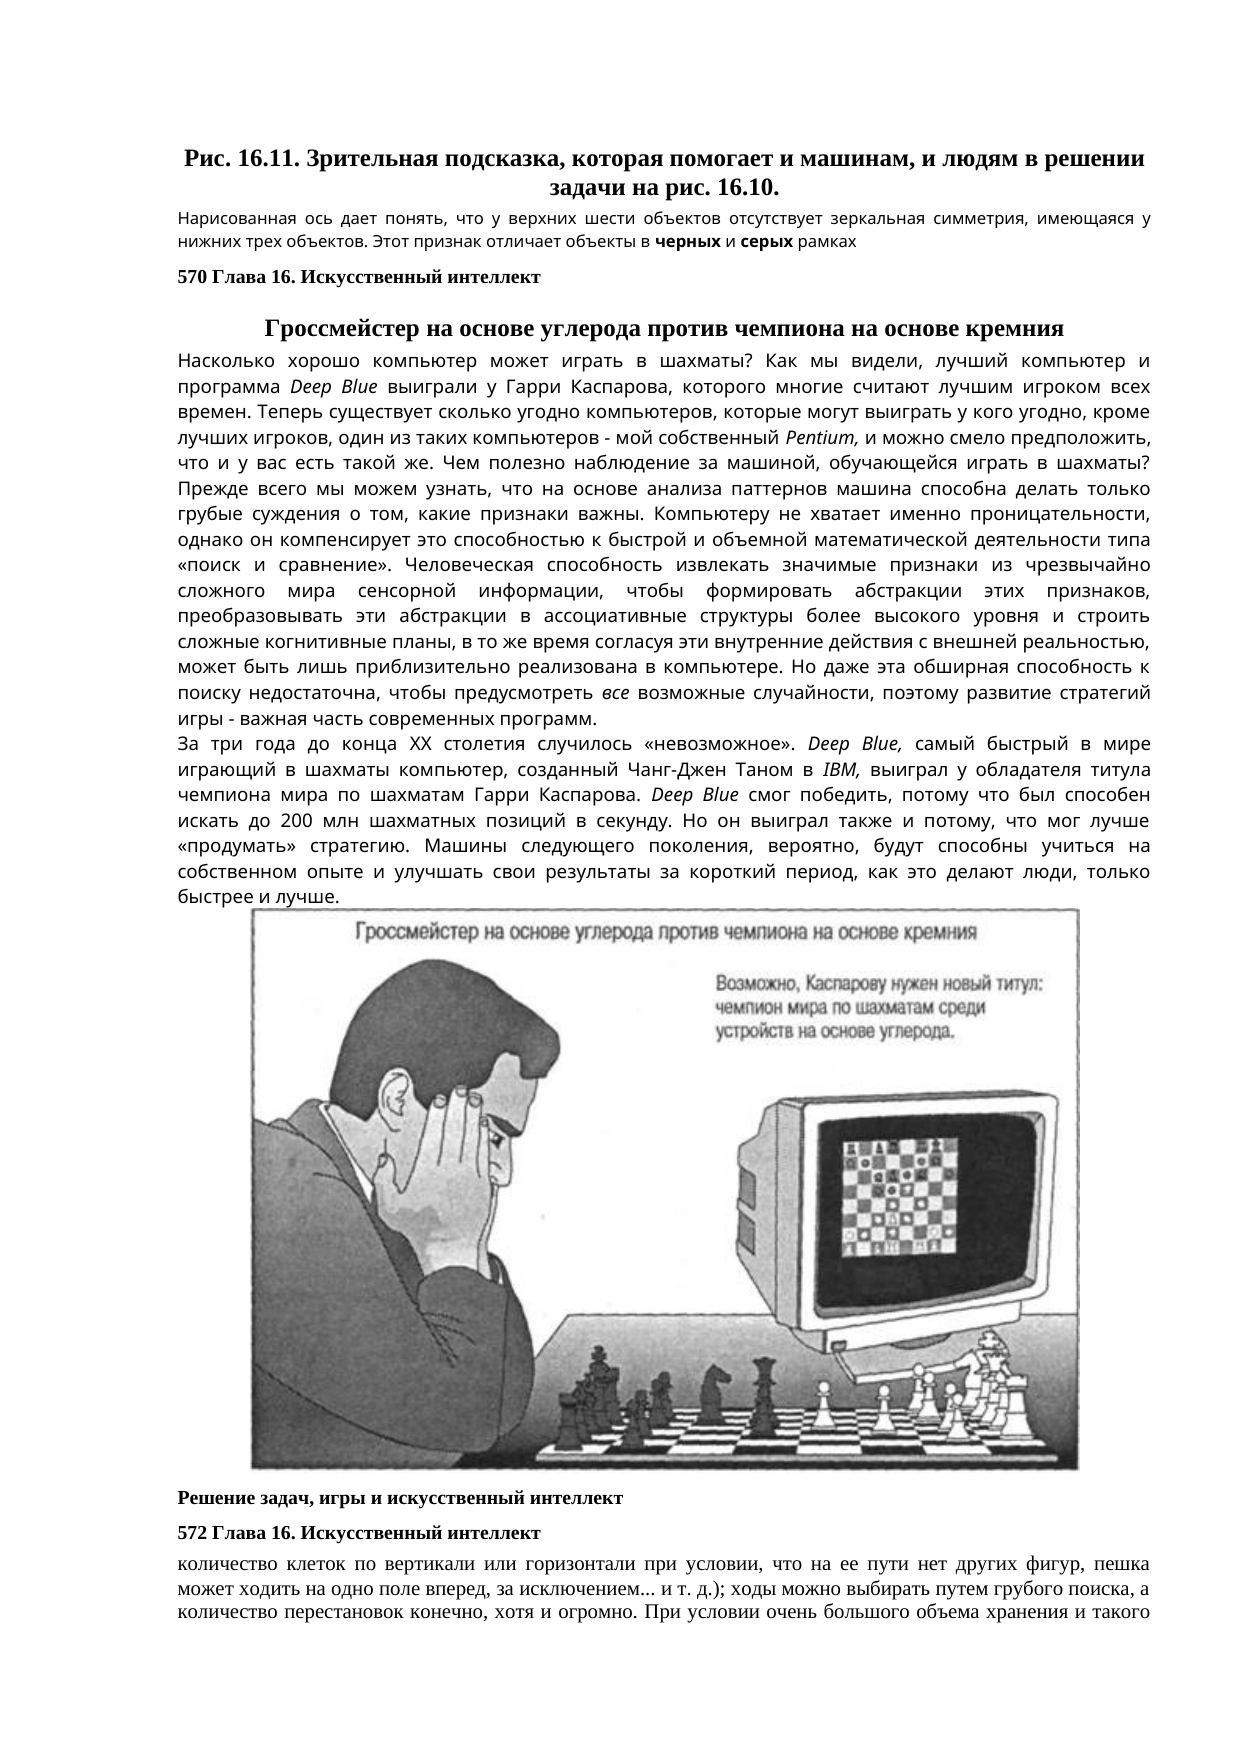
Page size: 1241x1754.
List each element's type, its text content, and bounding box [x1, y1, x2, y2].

text Насколько хорошо компьютер может играть в шахматы? Как мы видели, лучший компьютер и программа Deep Blue выиграли у Гарри Каспарова, которого многие считают лучшим игроком всех времен. Теперь существует сколько угодно компьютеров, которые могут выиграть у кого угодно, кроме лучших игроков, один из таких компьютеров - мой собственный Pentium, и можно смело предположить, что и у вас есть такой же. Чем полезно наблюдение за машиной, обучающейся играть в шахматы? Прежде всего мы можем узнать, что на основе анализа паттернов машина способна делать только грубые суждения о том, какие признаки важны. Компьютеру не хватает именно проницательности, однако он компенсирует это способностью к быстрой и объемной математической деятельности типа «поиск и сравнение». Человеческая способность извлекать значимые признаки из чрезвычайно сложного мира сенсорной информации, чтобы формировать абстракции этих признаков, преобразовывать эти абстракции в ассоциативные структуры более высокого уровня и строить сложные когнитивные планы, в то же время согласуя эти внутренние действия с внешней реальностью, может быть лишь приблизительно реализована в компьютере. Но даже эта обширная способность к поиску недостаточна, чтобы предусмотреть все возможные случайности, поэтому развитие стратегий игры - важная часть современных программ. [177, 348, 1152, 730]
text Нарисованная ось дает понять, что у верхних шести объектов отсутствует зеркальная симметрия, имеющаяся у нижних трех объектов. Этот признак отличает объекты в черных и серых рамках [177, 207, 1152, 252]
text Рис. 16.11. Зрительная подсказка, которая помогает и машинам, и людям в решении задачи на рис. 16.10. [177, 143, 1152, 201]
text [177, 1551, 1152, 1623]
text Гроссмейстер на основе углерода против чемпиона на основе кремния [177, 313, 1152, 341]
text За три года до конца XX столетия случилось «невозможное». Deep Blue, самый быстрый в мире играющий в шахматы компьютер, созданный Чанг-Джен Таном в IBM, выиграл у обладателя титула чемпиона мира по шахматам Гарри Каспарова. Deep Blue смог победить, потому что был способен искать до 200 млн шахматных позиций в секунду. Но он выиграл также и потому, что мог лучше «продумать» стратегию. Машины следующего поколения, вероятно, будут способны учиться на собственном опыте и улучшать свои результаты за короткий период, как это делают люди, только быстрее и лучше. [177, 730, 1152, 909]
text Решение задач, игры и искусственный интеллект [177, 1486, 1152, 1508]
text 570 Глава 16. Искусственный интеллект [177, 265, 1152, 288]
picture [249, 908, 1080, 1474]
text 572 Глава 16. Искусственный интеллект [177, 1521, 1152, 1544]
